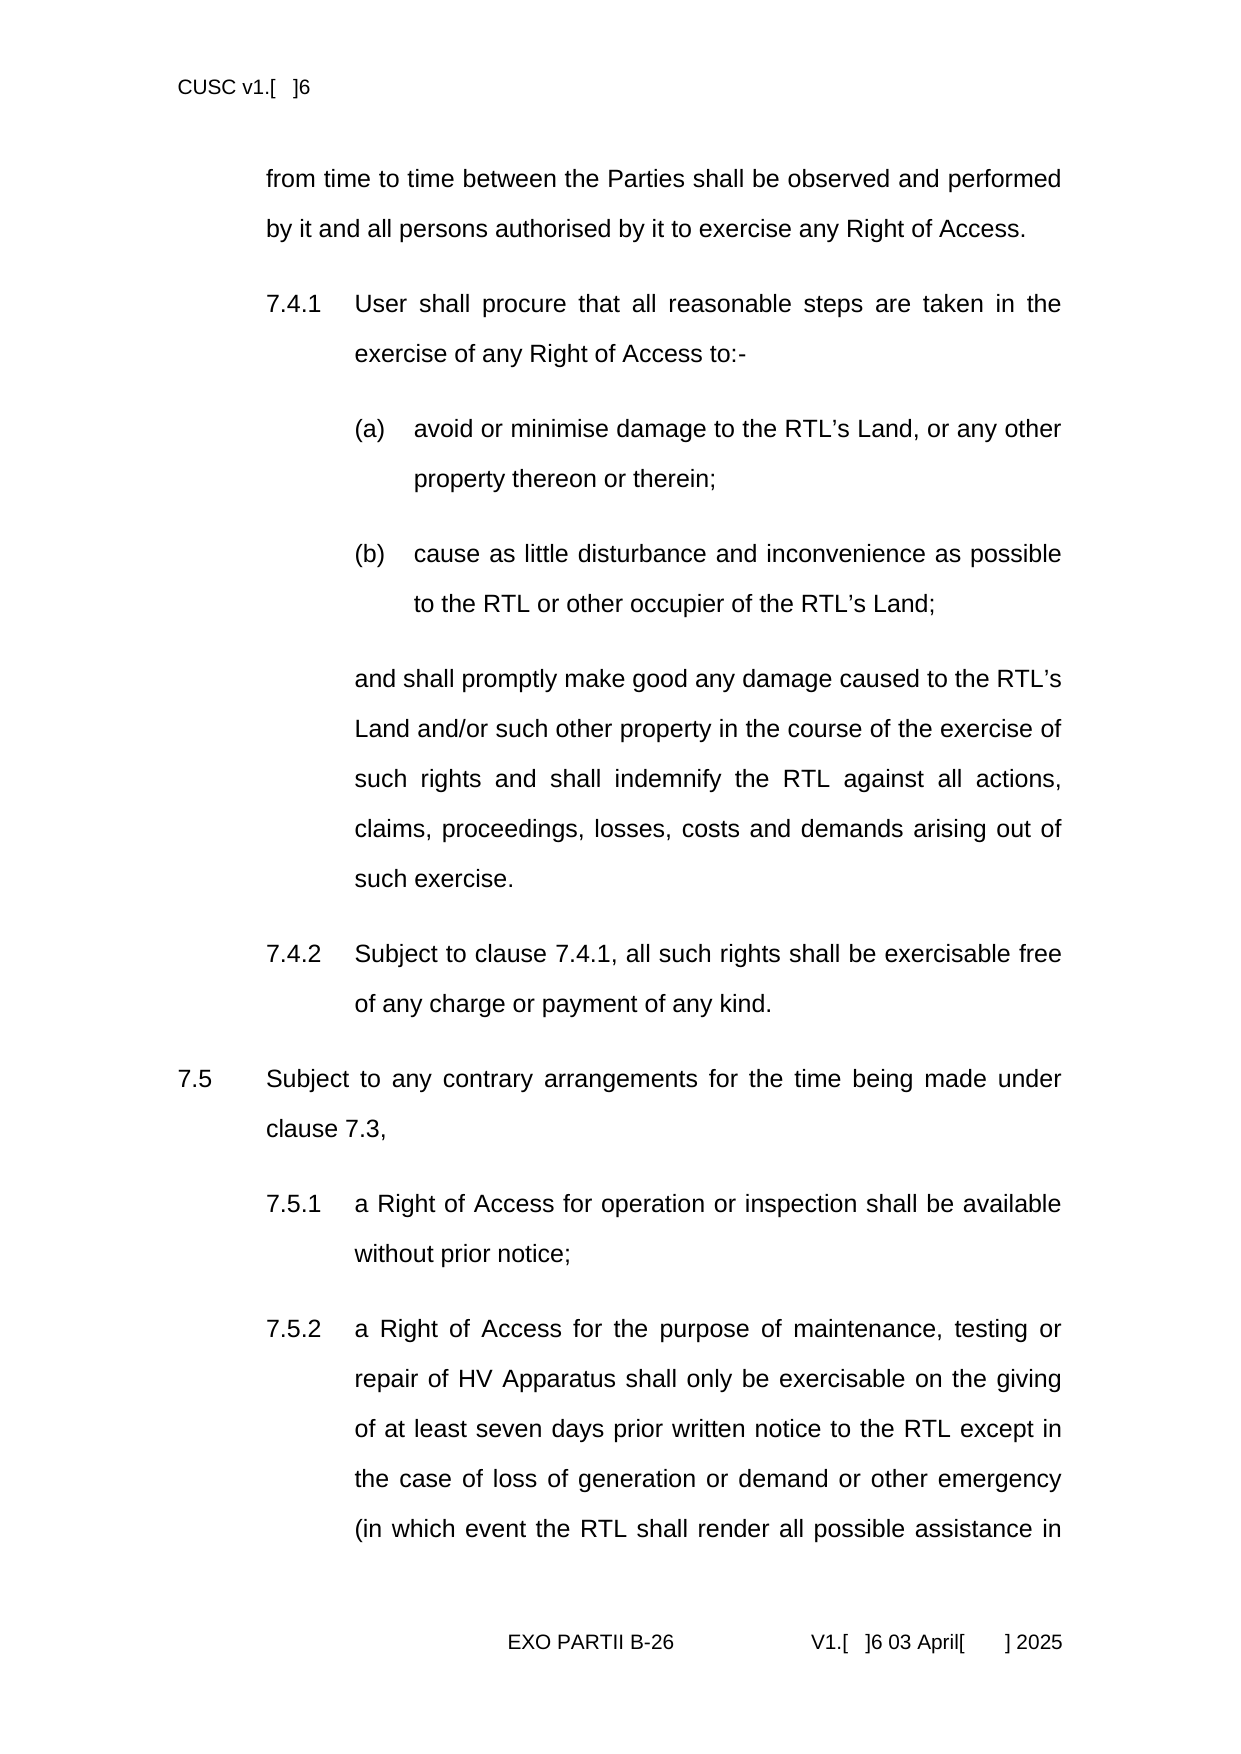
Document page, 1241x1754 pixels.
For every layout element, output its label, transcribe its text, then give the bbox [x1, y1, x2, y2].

text 7.4.2 Subject to clause 7.4.1, all such rights shall be exercisable free of any charge or payment of any kind. [266, 923, 1063, 1023]
text (b) cause as little disturbance and inconvenience as possible to the RTL or other occupier of the RTL’s Land; [354, 523, 1063, 623]
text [177, 148, 1063, 248]
text (a) avoid or minimise damage to the RTL’s Land, or any other property thereon or therein; [354, 398, 1063, 498]
text 7.5 Subject to any contrary arrangements for the time being made under clause 7.3, [177, 1048, 1063, 1148]
text and shall promptly make good any damage caused to the RTL’s Land and/or such other property in the course of the exercise of such rights and shall indemnify the RTL against all actions, claims, proceedings, losses, costs and demands arising out of such exercise. [354, 648, 1063, 898]
text 7.5.1 a Right of Access for operation or inspection shall be available without prior notice; [266, 1173, 1063, 1273]
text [266, 1298, 1063, 1548]
text 7.4.1 User shall procure that all reasonable steps are taken in the exercise of any Right of Access to:- [266, 273, 1063, 373]
